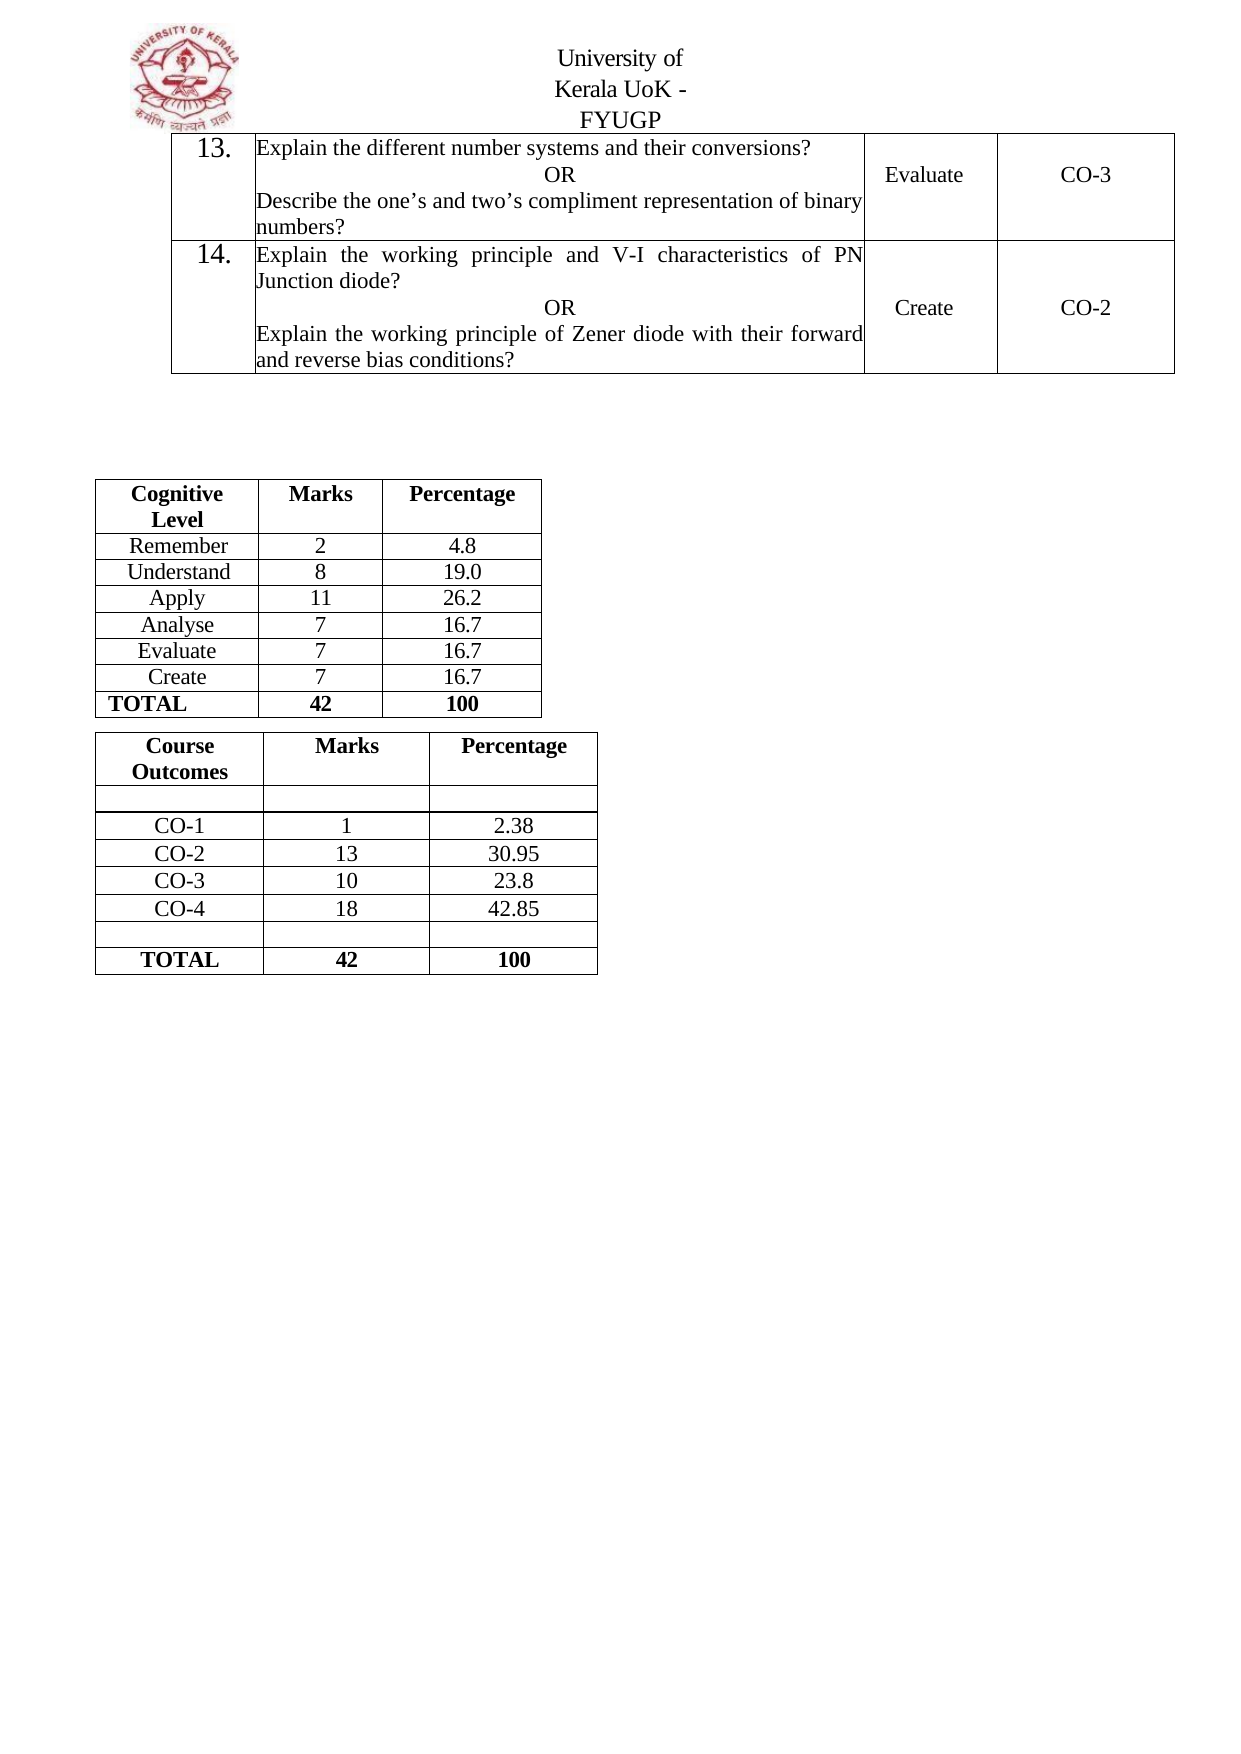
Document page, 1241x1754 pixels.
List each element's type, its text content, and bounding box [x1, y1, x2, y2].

table_cell Create [865, 241, 997, 373]
table_cell CO-2 [998, 241, 1174, 373]
table_cell 13. [172, 134, 255, 240]
table_cell Explain the different number systems and their conversions? OR Describe the one’s and two’s compliment representation of binary numbers? [256, 134, 864, 240]
picture [129, 23, 240, 134]
table_cell CO-3 [998, 134, 1174, 240]
table_cell 14. [172, 241, 255, 373]
table_cell Explain the working principle and V-I characteristics of PN Junction diode? OR Explain the working principle of Zener diode with their forward and reverse bias conditions? [256, 241, 864, 373]
table_cell Evaluate [865, 134, 997, 240]
